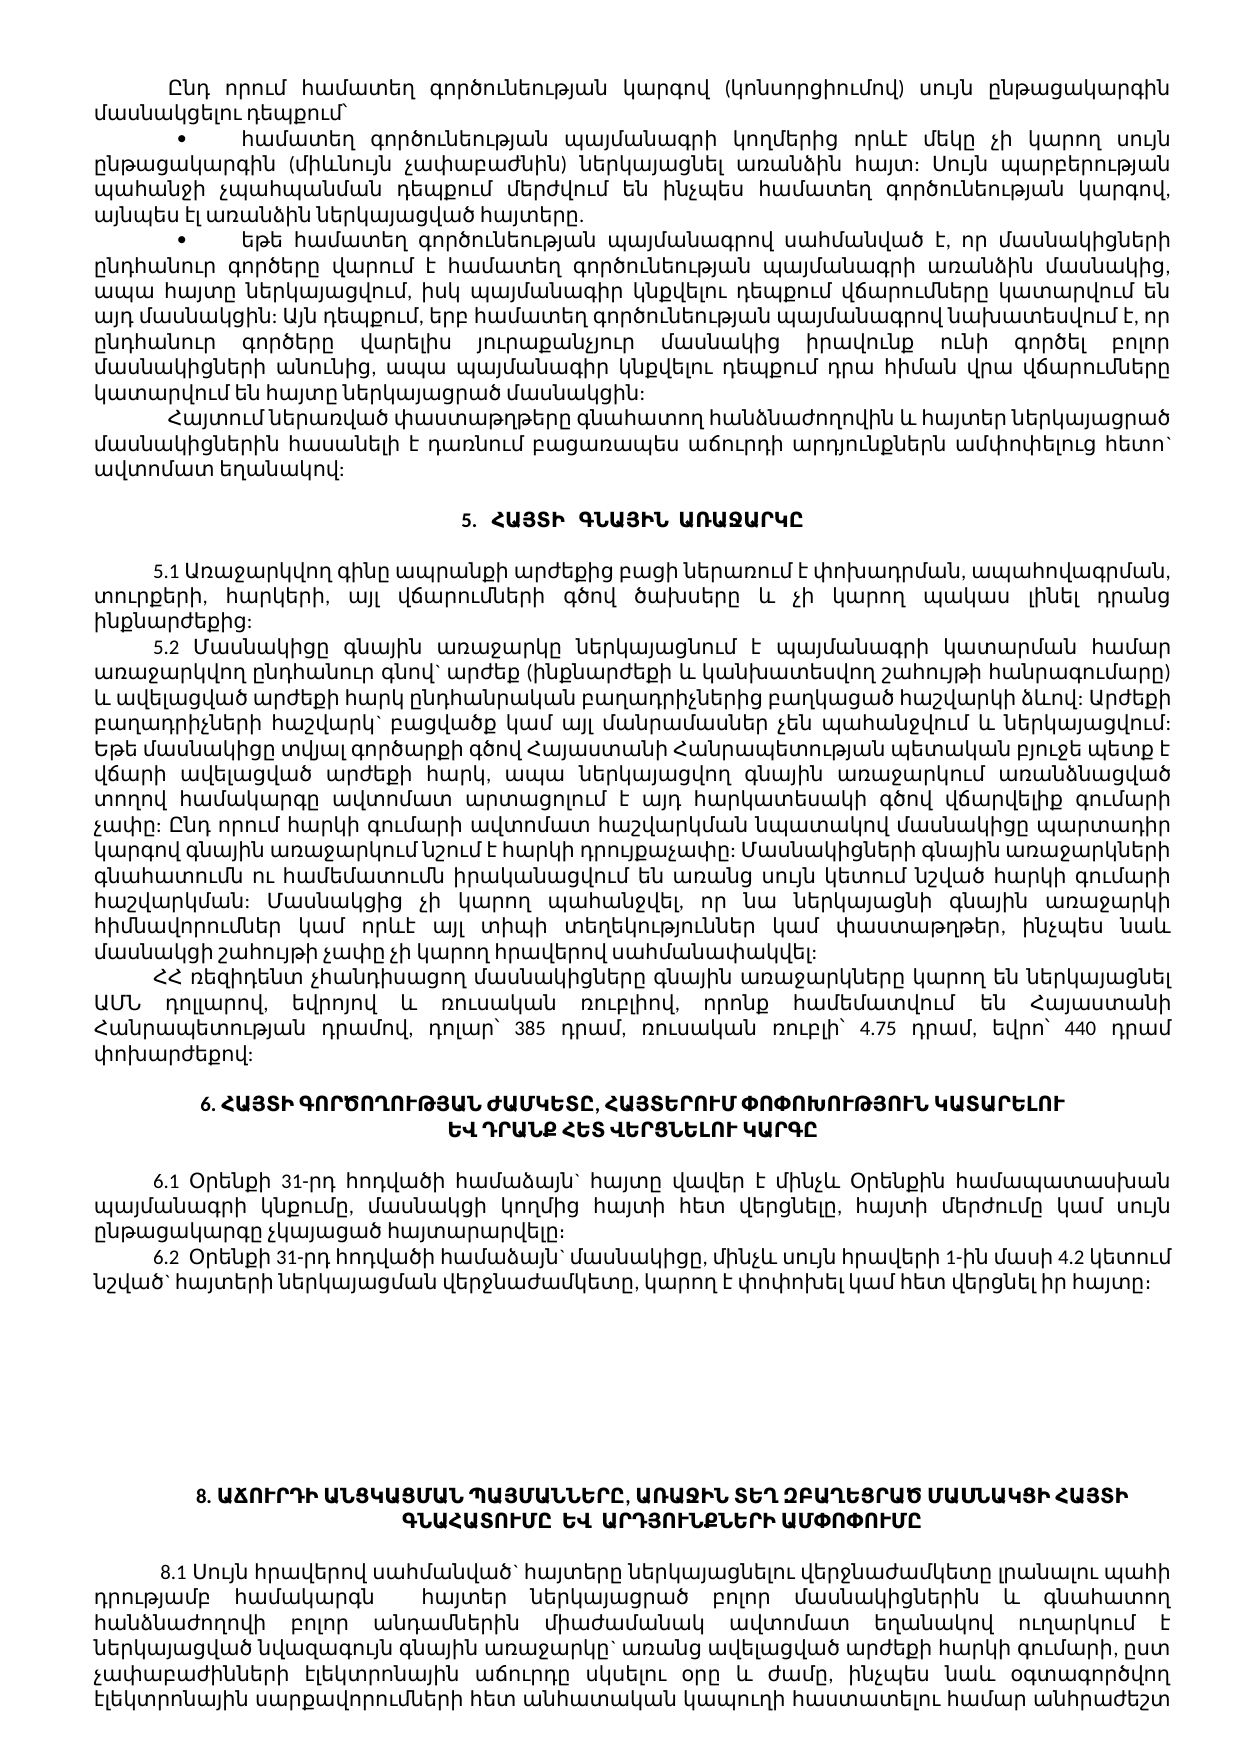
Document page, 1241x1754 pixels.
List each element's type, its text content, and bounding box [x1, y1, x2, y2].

text ՀՀ ռեզիդենտ չհանդիսացող մասնակիցները գնային առաջարկները կարող են ներկայացնել ԱՄՆ դոլլարով, եվրոյով և ռուսական ռուբլիով, որոնք համեմատվում են Հայաստանի Հանրապետության դրամով, դոլար՝ 385 դրամ, ռուսական ռուբլի՝ 4.75 դրամ, եվրո՝ 440 դրամ փոխարժեքով: [94, 964, 1171, 1066]
text ԳՆԱՀԱՏՈՒՄԸ ԵՎ ԱՐԴՅՈՒՆՔՆԵՐԻ ԱՄՓՈՓՈՒՄԸ [94, 1508, 1171, 1534]
text 5.2 Մասնակիցը գնային առաջարկը ներկայացնում է պայմանագրի կատարման համար առաջարկվող ընդհանուր գնով` արժեք (ինքնարժեքի և կանխատեսվող շահույթի հանրագումարը) և ավելացված արժեքի հարկ ընդհանրական բաղադրիչներից բաղկացած հաշվարկի ձևով: Արժեքի բաղադրիչների հաշվարկ` բացվածք կամ այլ մանրամասներ չեն պահանջվում և ներկայացվում: Եթե մասնակիցը տվյալ գործարքի գծով Հայաստանի Հանրապետության պետական բյուջե պետք է վճարի ավելացված արժեքի հարկ, ապա ներկայացվող գնային առաջարկում առանձնացված տողով համակարգը ավտոմատ արտացոլում է այդ հարկատեսակի գծով վճարվելիք գումարի չափը: Ընդ որում հարկի գումարի ավտոմատ հաշվարկման նպատակով մասնակիցը պարտադիր կարգով գնային առաջարկում նշում է հարկի դրույքաչափը: Մասնակիցների գնային առաջարկների գնահատումն ու համեմատումն իրականացվում են առանց սույն կետում նշված հարկի գումարի հաշվարկման: Մասնակցից չի կարող պահանջվել, որ նա ներկայացնի գնային առաջարկի հիմնավորումներ կամ որևէ այլ տիպի տեղեկություններ կամ փաստաթղթեր, ինչպես նաև մասնակցի շահույթի չափը չի կարող հրավերով սահմանափակվել: [94, 634, 1171, 964]
text 5. ՀԱՅՏԻ ԳՆԱՅԻՆ ԱՌԱՋԱՐԿԸ [94, 507, 1171, 532]
text 6.2 Օրենքի 31-րդ հոդվածի համաձայն` մասնակիցը, մինչև սույն հրավերի 1-ին մասի 4.2 կետում նշված` հայտերի ներկայացման վերջնաժամկետը, կարող է փոփոխել կամ հետ վերցնել իր հայտը։ [94, 1244, 1171, 1295]
list եթե համատեղ գործունեության պայմանագրով սահմանված է, որ մասնակիցների ընդհանուր գործերը վարում է համատեղ գործունեության պայմանագրի առանձին մասնակից, ապա հայտը ներկայացվում, իսկ պայմանագիր կնքվելու դեպքում վճարումները կատարվում են այդ մասնակցին: Այն դեպքում, երբ համատեղ գործունեության պայմանագրով նախատեսվում է, որ ընդհանուր գործերը վարելիս յուրաքանչյուր մասնակից իրավունք ունի գործել բոլոր մասնակիցների անունից, ապա պայմանագիր կնքվելու դեպքում դրա հիման վրա վճարումները կատարվում են հայտը ներկայացրած մասնակցին: [94, 227, 1171, 405]
list համատեղ գործունեության պայմանագրի կողմերից որևէ մեկը չի կարող սույն ընթացակարգին (միևնույն չափաբաժնին) ներկայացնել առանձին հայտ: Սույն պարբերության պահանջի չպահպանման դեպքում մերժվում են ինչպես համատեղ գործունեության կարգով, այնպես էլ առանձին ներկայացված հայտերը. [94, 126, 1171, 227]
text 6.1 Օրենքի 31-րդ հոդվածի համաձայն` հայտը վավեր է մինչև Օրենքին համապատասխան պայմանագրի կնքումը, մասնակցի կողմից հայտի հետ վերցնելը, հայտի մերժումը կամ սույն ընթացակարգը չկայացած հայտարարվելը։ [94, 1168, 1171, 1244]
text Հայտում ներառված փաստաթղթերը գնահատող հանձնաժողովին և հայտեր ներկայացրած մասնակիցներին հասանելի է դառնում բացառապես աճուրդի արդյունքներն ամփոփելուց հետո` ավտոմատ եղանակով: [94, 405, 1171, 482]
text Ընդ որում համատեղ գործունեության կարգով (կոնսորցիումով) սույն ընթացակարգին մասնակցելու դեպքում՝ [94, 75, 1171, 126]
text ԵՎ ԴՐԱՆՔ ՀԵՏ ՎԵՐՑՆԵԼՈՒ ԿԱՐԳԸ [94, 1117, 1171, 1142]
text 8. ԱՃՈՒՐԴԻ ԱՆՑԿԱՑՄԱՆ ՊԱՅՄԱՆՆԵՐԸ, ԱՌԱՋԻՆ ՏԵՂ ԶԲԱՂԵՑՐԱԾ ՄԱՍՆԱԿՑԻ ՀԱՅՏԻ [94, 1483, 1171, 1508]
text 5.1 Առաջարկվող գինը ապրանքի արժեքից բացի ներառում է փոխադրման, ապահովագրման, տուրքերի, հարկերի, այլ վճարումների գծով ծախսերը և չի կարող պակաս լինել դրանց ինքնարժեքից: [94, 558, 1171, 634]
text 6. ՀԱՅՏԻ ԳՈՐԾՈՂՈՒԹՅԱՆ ԺԱՄԿԵՏԸ, ՀԱՅՏԵՐՈՒՄ ՓՈՓՈԽՈՒԹՅՈՒՆ ԿԱՏԱՐԵԼՈՒ [94, 1092, 1171, 1117]
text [94, 1559, 1171, 1712]
